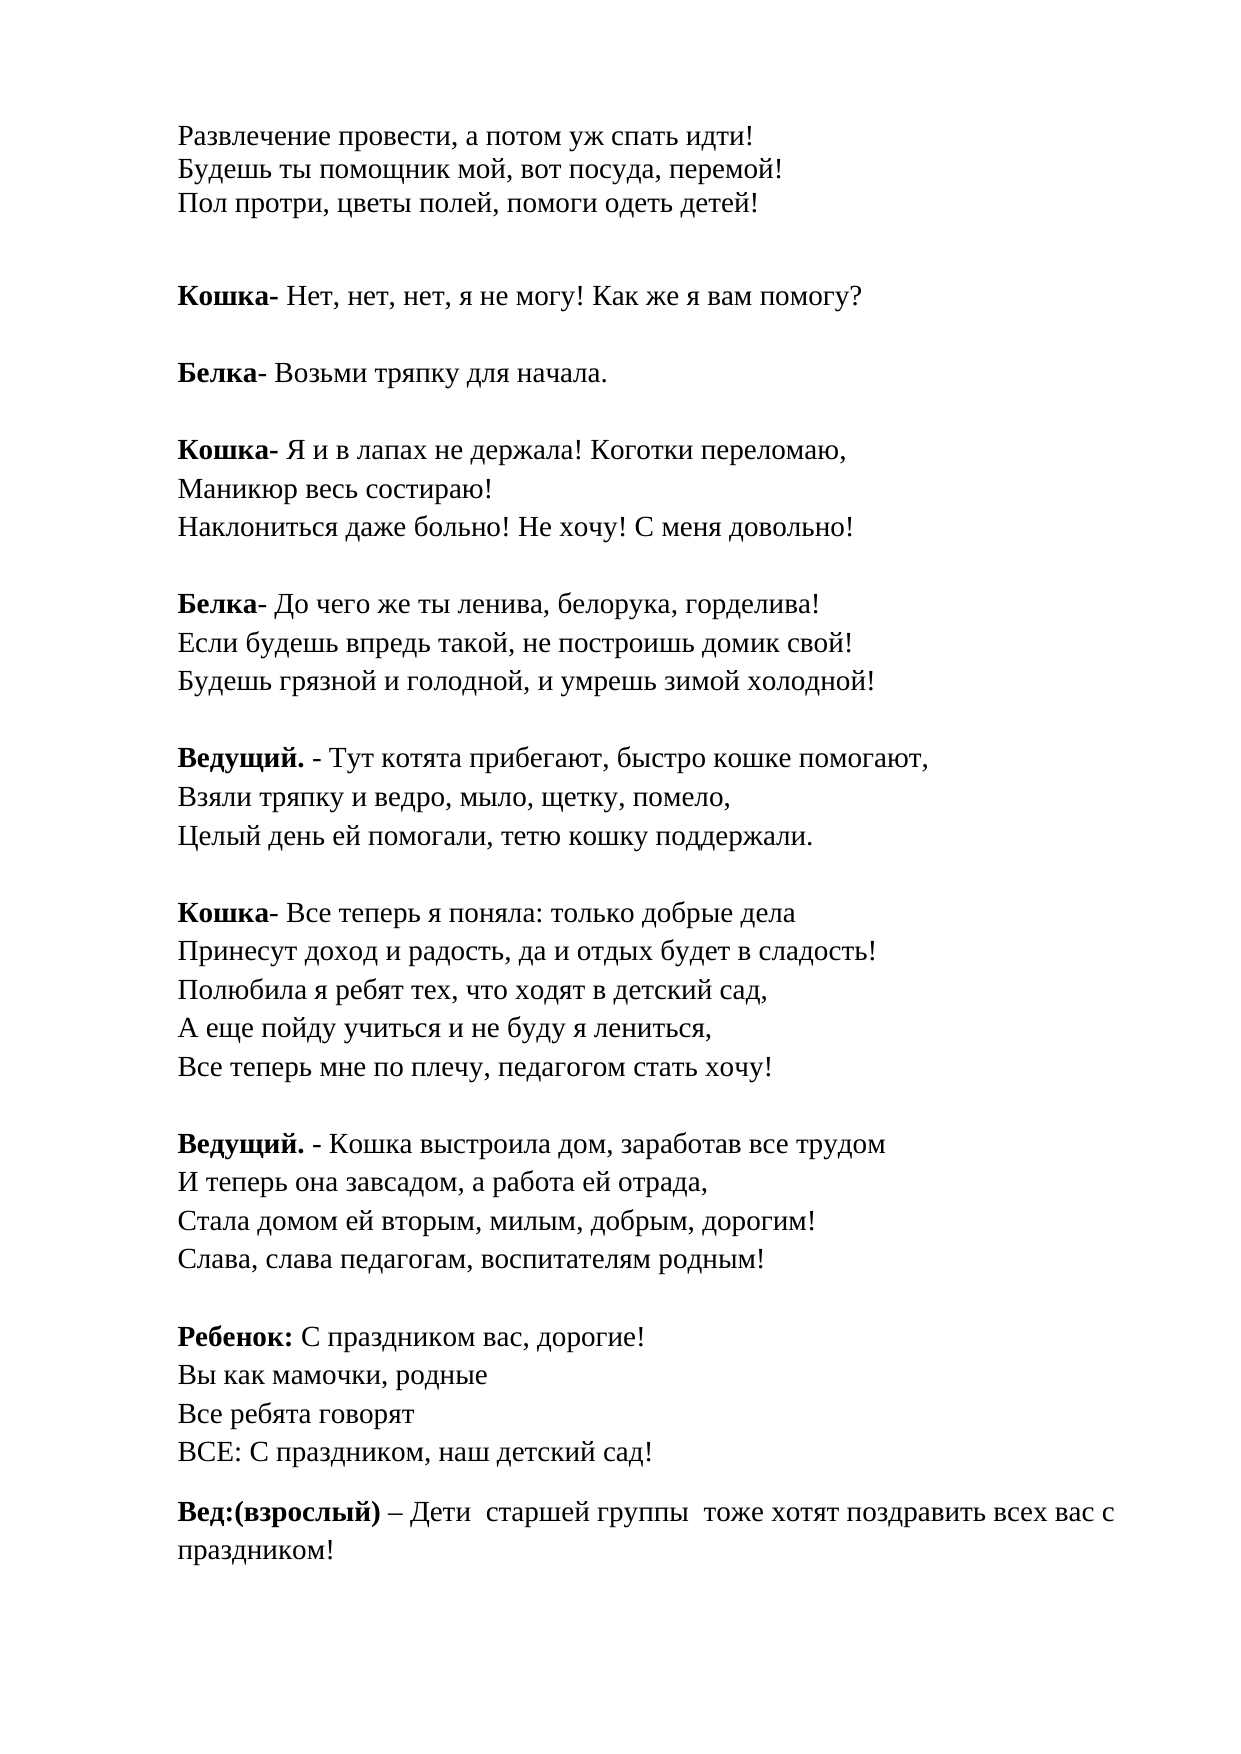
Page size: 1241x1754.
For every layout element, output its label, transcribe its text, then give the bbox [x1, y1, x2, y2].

text Вед:(взрослый) – Дети старшей группы тоже хотят поздравить всех вас с праздником! [177, 1494, 1152, 1566]
text Кошка- Нет, нет, нет, я не могу! Как же я вам помогу? Белка- Возьми тряпку для начала. Кошка- Я и в лапах не держала! Коготки переломаю, Маникюр весь состираю! Наклониться даже больно! Не хочу! С меня довольно! Белка- До чего же ты ленива, белорука, горделива! Если будешь впредь такой, не построишь домик свой! Будешь грязной и голодной, и умрешь зимой холодной! Ведущий. - Тут котята прибегают, быстро кошке помогают, Взяли тряпку и ведро, мыло, щетку, помело, Целый день ей помогали, тетю кошку поддержали. Кошка- Все теперь я поняла: только добрые дела Принесут доход и радость, да и отдых будет в сладость! Полюбила я ребят тех, что ходят в детский сад, А еще пойду учиться и не буду я лениться, Все теперь мне по плечу, педагогом стать хочу! Ведущий. - Кошка выстроила дом, заработав все трудом И теперь она завсадом, а работа ей отрада, Стала домом ей вторым, милым, добрым, дорогим! Слава, слава педагогам, воспитателям родным! Ребенок: С праздником вас, дорогие! Вы как мамочки, родные Все ребята говорят ВСЕ: С праздником, наш детский сад! [177, 278, 1152, 1468]
